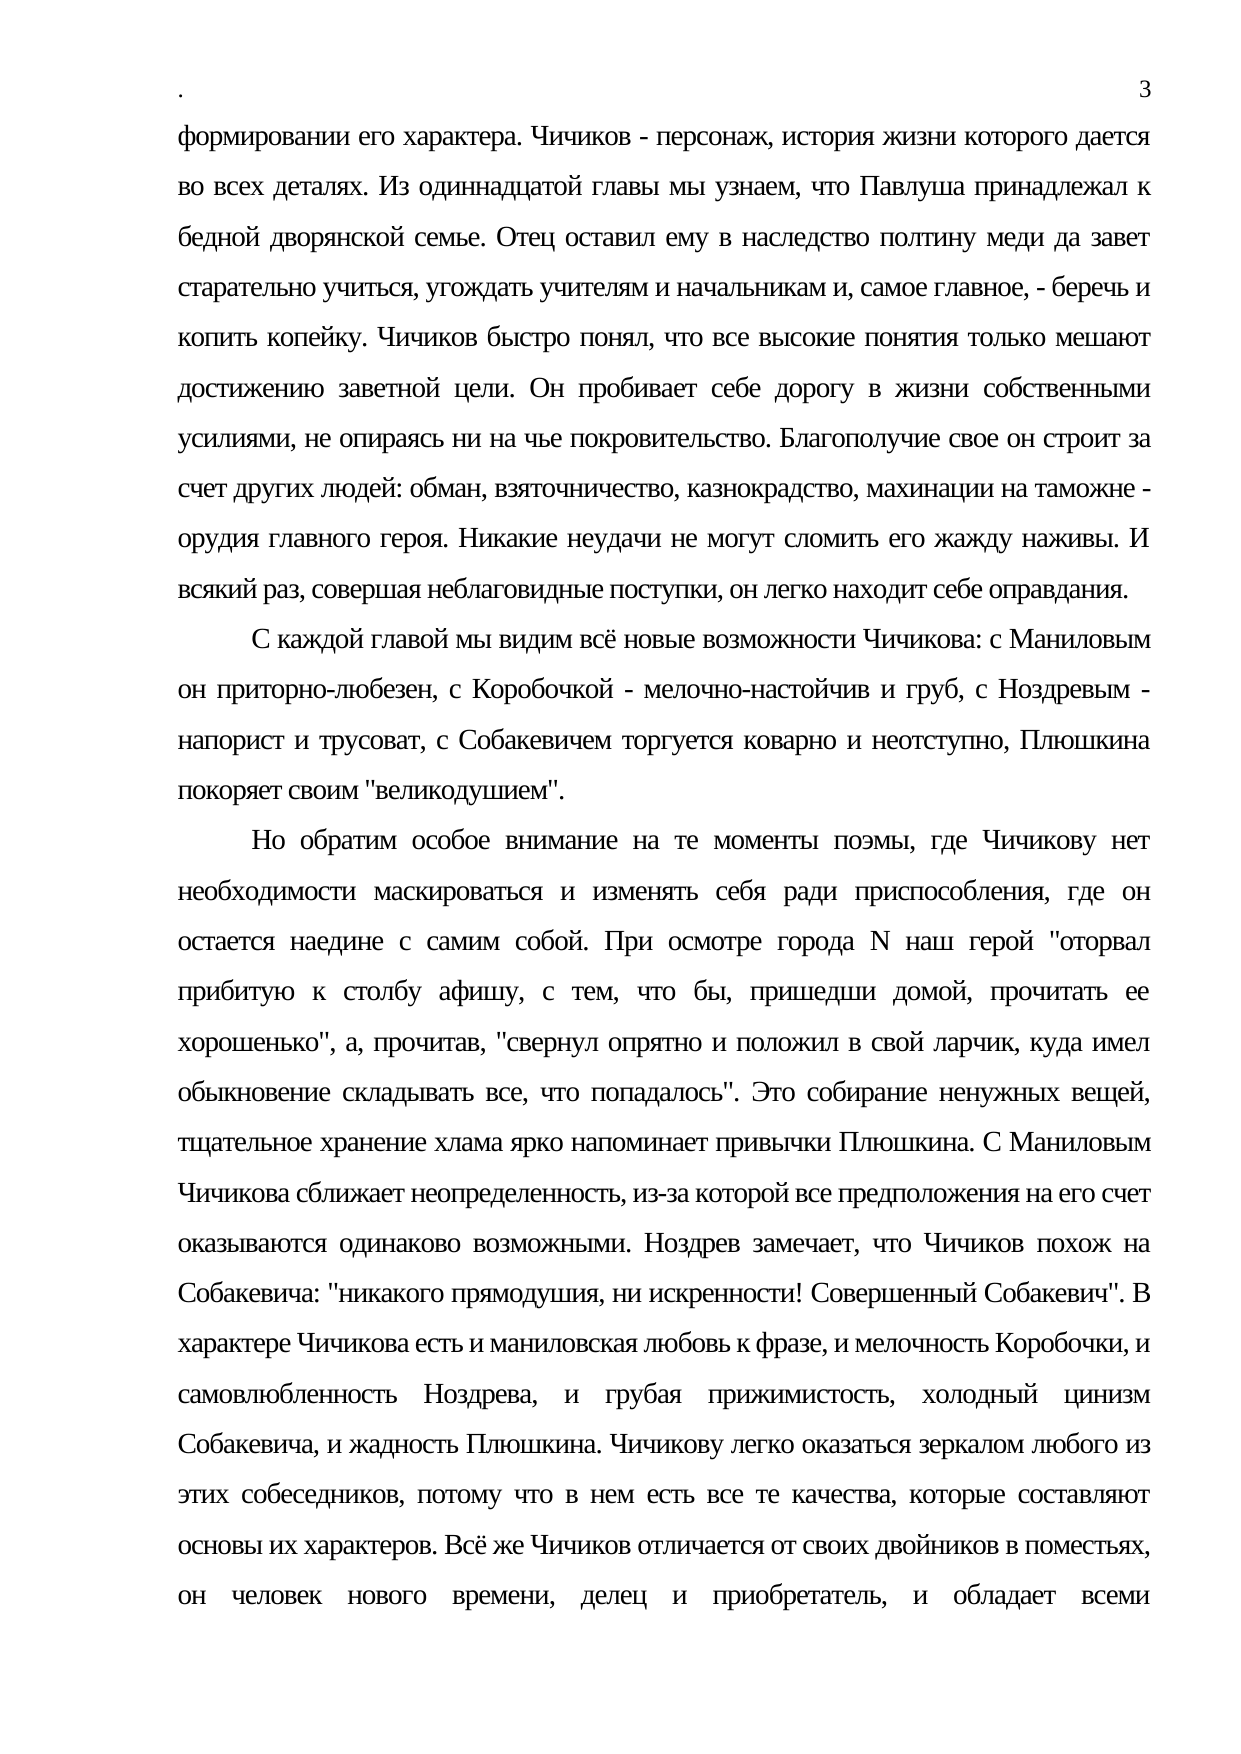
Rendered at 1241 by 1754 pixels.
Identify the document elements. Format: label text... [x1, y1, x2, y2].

text С каждой главой мы видим всё новые возможности Чичикова: с Маниловым он приторно-любезен, с Коробочкой - мелочно-настойчив и груб, с Ноздревым - напорист и трусоват, с Собакевичем торгуется коварно и неотступно, Плюшкина покоряет своим "великодушием". [177, 621, 1152, 806]
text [177, 118, 1152, 604]
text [177, 822, 1152, 1611]
